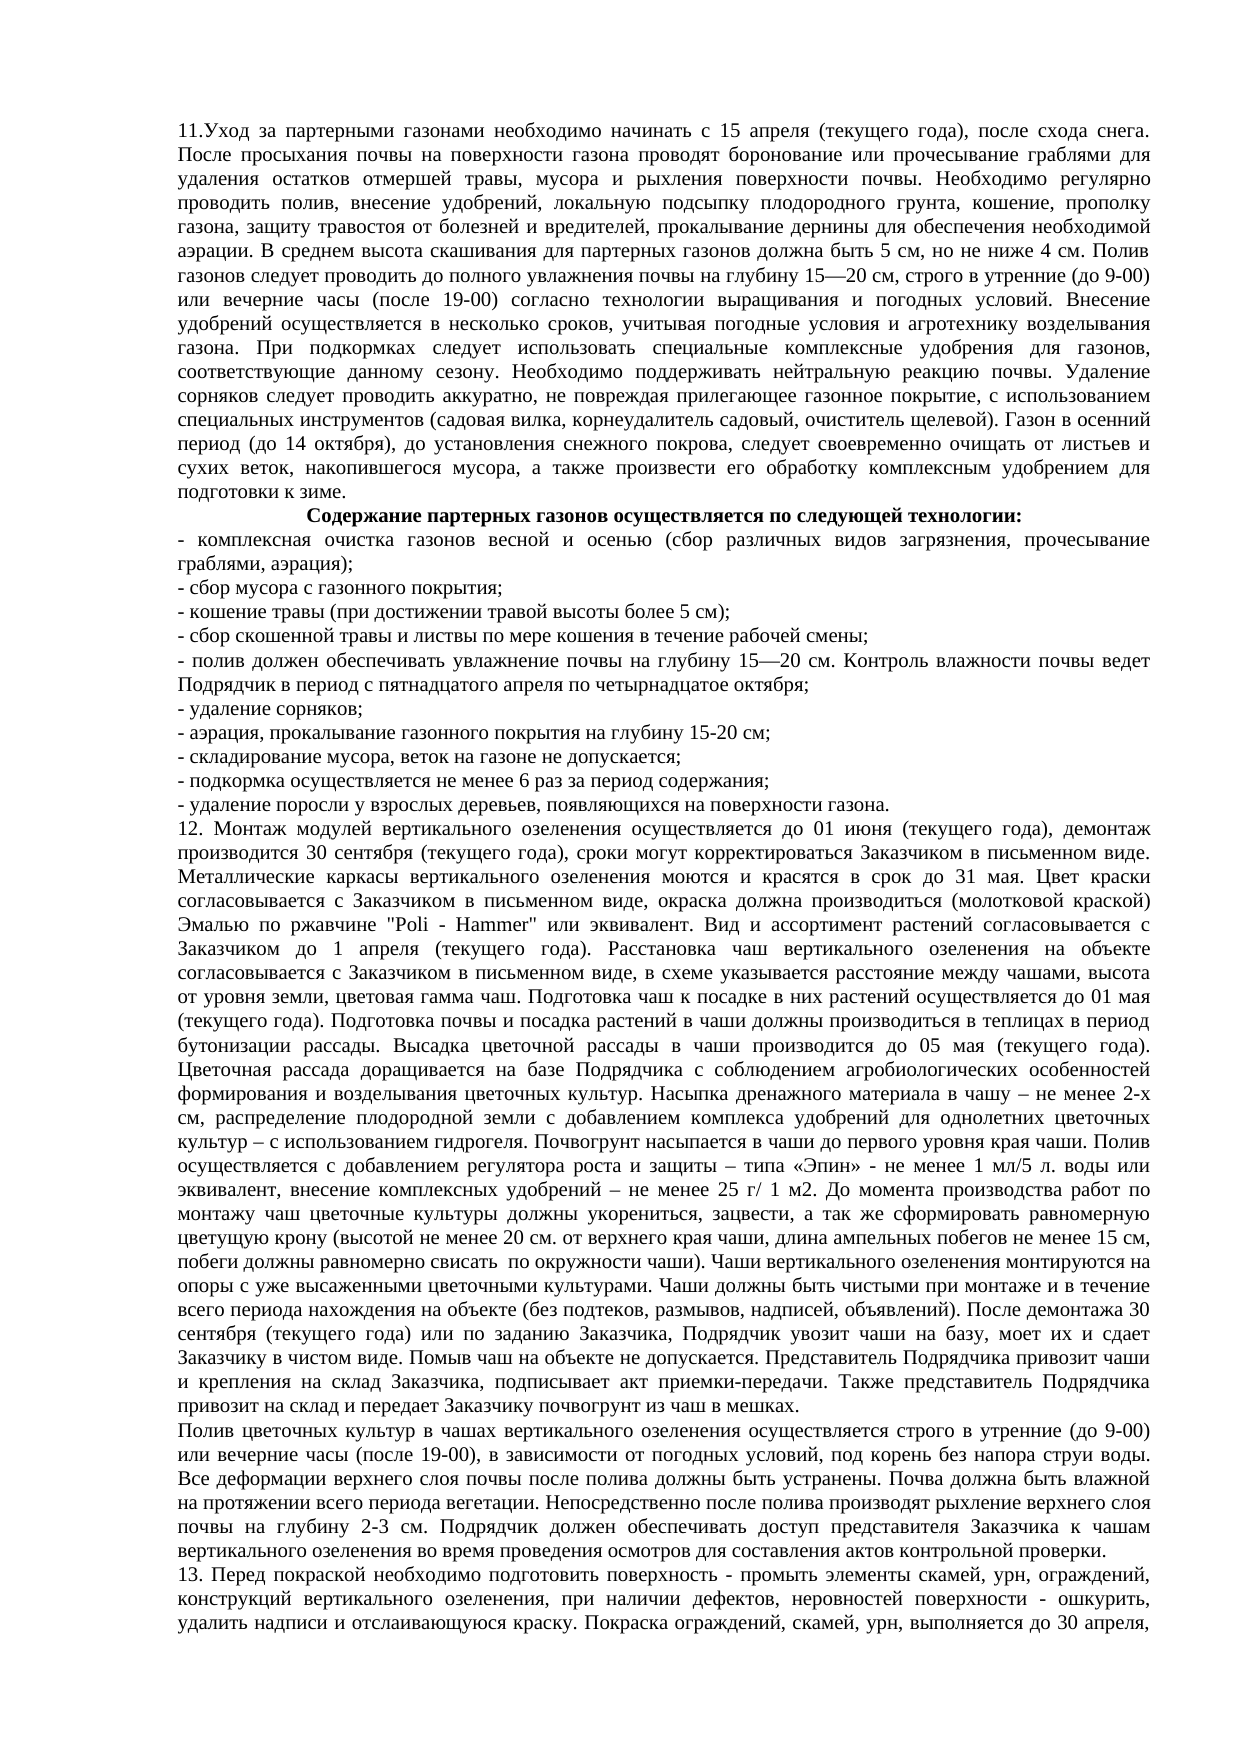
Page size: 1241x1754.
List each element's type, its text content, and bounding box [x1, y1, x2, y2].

text - складирование мусора, веток на газоне не допускается; [177, 744, 1152, 768]
text - кошение травы (при достижении травой высоты более 5 см); [177, 599, 1152, 623]
text - сбор скошенной травы и листвы по мере кошения в течение рабочей смены; [177, 623, 1152, 647]
text - удаление поросли у взрослых деревьев, появляющихся на поверхности газона. [177, 792, 1152, 816]
text 12. Монтаж модулей вертикального озеленения осуществляется до 01 июня (текущего года), демонтаж производится 30 сентября (текущего года), сроки могут корректироваться Заказчиком в письменном виде. Металлические каркасы вертикального озеленения моются и красятся в срок до 31 мая. Цвет краски согласовывается с Заказчиком в письменном виде, окраска должна производиться (молотковой краской) Эмалью по ржавчине "Poli - Hammer" или эквивалент. Вид и ассортимент растений согласовывается с Заказчиком до 1 апреля (текущего года). Расстановка чаш вертикального озеленения на объекте согласовывается с Заказчиком в письменном виде, в схеме указывается расстояние между чашами, высота от уровня земли, цветовая гамма чаш. Подготовка чаш к посадке в них растений осуществляется до 01 мая (текущего года). Подготовка почвы и посадка растений в чаши должны производиться в теплицах в период бутонизации рассады. Высадка цветочной рассады в чаши производится до 05 мая (текущего года). Цветочная рассада доращивается на базе Подрядчика с соблюдением агробиологических особенностей формирования и возделывания цветочных культур. Насыпка дренажного материала в чашу – не менее 2-х см, распределение плодородной земли с добавлением комплекса удобрений для однолетних цветочных культур – с использованием гидрогеля. Почвогрунт насыпается в чаши до первого уровня края чаши. Полив осуществляется с добавлением регулятора роста и защиты – типа «Эпин» - не менее 1 мл/5 л. воды или эквивалент, внесение комплексных удобрений – не менее 25 г/ 1 м2. До момента производства работ по монтажу чаш цветочные культуры должны укорениться, зацвести, а так же сформировать равномерную цветущую крону (высотой не менее 20 см. от верхнего края чаши, длина ампельных побегов не менее 15 см, побеги должны равномерно свисать по окружности чаши). Чаши вертикального озеленения монтируются на опоры с уже высаженными цветочными культурами. Чаши должны быть чистыми при монтаже и в течение всего периода нахождения на объекте (без подтеков, размывов, надписей, объявлений). После демонтажа 30 сентября (текущего года) или по заданию Заказчика, Подрядчик увозит чаши на базу, моет их и сдает Заказчику в чистом виде. Помыв чаш на объекте не допускается. Представитель Подрядчика привозит чаши и крепления на склад Заказчика, подписывает акт приемки-передачи. Также представитель Подрядчика привозит на склад и передает Заказчику почвогрунт из чаш в мешках. [177, 816, 1152, 1417]
text - сбор мусора с газонного покрытия; [177, 575, 1152, 599]
text - комплексная очистка газонов весной и осенью (сбор различных видов загрязнения, прочесывание граблями, аэрация); [177, 527, 1152, 575]
text - аэрация, прокалывание газонного покрытия на глубину 15-20 см; [177, 720, 1152, 744]
text 11.Уход за партерными газонами необходимо начинать с 15 апреля (текущего года), после схода снега. После просыхания почвы на поверхности газона проводят боронование или прочесывание граблями для удаления остатков отмершей травы, мусора и рыхления поверхности почвы. Необходимо регулярно проводить полив, внесение удобрений, локальную подсыпку плодородного грунта, кошение, прополку газона, защиту травостоя от болезней и вредителей, прокалывание дернины для обеспечения необходимой аэрации. В среднем высота скашивания для партерных газонов должна быть 5 см, но не ниже 4 см. Полив газонов следует проводить до полного увлажнения почвы на глубину 15—20 см, строго в утренние (до 9-00) или вечерние часы (после 19-00) согласно технологии выращивания и погодных условий. Внесение удобрений осуществляется в несколько сроков, учитывая погодные условия и агротехнику возделывания газона. При подкормках следует использовать специальные комплексные удобрения для газонов, соответствующие данному сезону. Необходимо поддерживать нейтральную реакцию почвы. Удаление сорняков следует проводить аккуратно, не повреждая прилегающее газонное покрытие, с использованием специальных инструментов (садовая вилка, корнеудалитель садовый, очиститель щелевой). Газон в осенний период (до 14 октября), до установления снежного покрова, следует своевременно очищать от листьев и сухих веток, накопившегося мусора, а также произвести его обработку комплексным удобрением для подготовки к зиме. [177, 118, 1152, 503]
text - полив должен обеспечивать увлажнение почвы на глубину 15—20 см. Контроль влажности почвы ведет Подрядчик в период с пятнадцатого апреля по четырнадцатое октября; [177, 647, 1152, 696]
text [177, 1562, 1152, 1634]
text Полив цветочных культур в чашах вертикального озеленения осуществляется строго в утренние (до 9-00) или вечерние часы (после 19-00), в зависимости от погодных условий, под корень без напора струи воды. Все деформации верхнего слоя почвы после полива должны быть устранены. Почва должна быть влажной на протяжении всего периода вегетации. Непосредственно после полива производят рыхление верхнего слоя почвы на глубину 2-3 см. Подрядчик должен обеспечивать доступ представителя Заказчика к чашам вертикального озеленения во время проведения осмотров для составления актов контрольной проверки. [177, 1417, 1152, 1562]
text Содержание партерных газонов осуществляется по следующей технологии: [177, 503, 1152, 527]
text - удаление сорняков; [177, 696, 1152, 720]
text - подкормка осуществляется не менее 6 раз за период содержания; [177, 768, 1152, 792]
